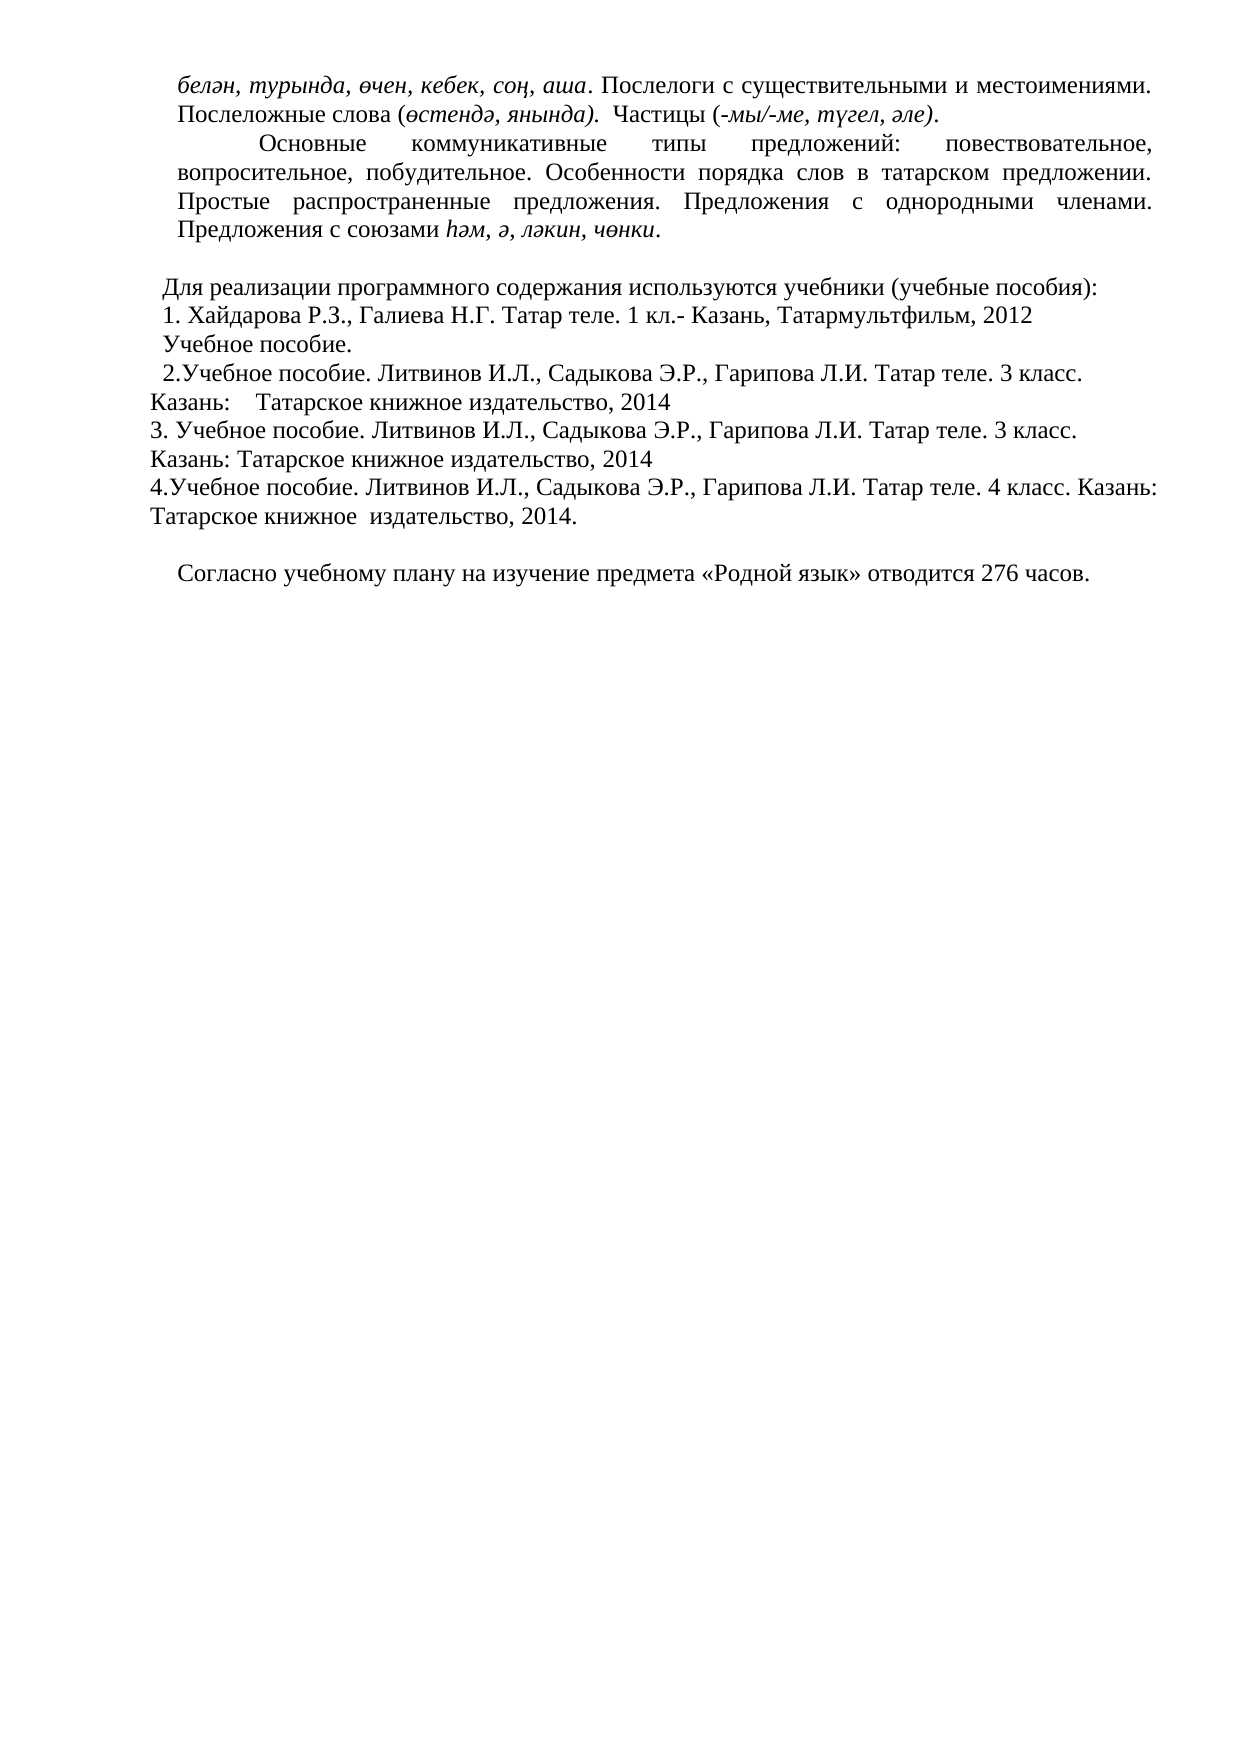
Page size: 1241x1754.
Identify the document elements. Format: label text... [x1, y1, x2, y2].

text 2.Учебное пособие. Литвинов И.Л., Садыкова Э.Р., Гарипова Л.И. Татар теле. 3 класс. Казань: Татарское книжное издательство, 2014 [150, 358, 1163, 416]
text Для реализации программного содержания используются учебники (учебные пособия): 1. Хайдарова Р.З., Галиева Н.Г. Татар теле. 1 кл.- Казань, Татармультфильм, 2012 Учебное пособие. [162, 272, 1100, 358]
text Основные коммуникативные типы предложений: повествовательное, вопросительное, побудительное. Особенности порядка слов в татарском предложении. Простые распространенные предложения. Предложения с однородными членами. Предложения с союзами һәм, ә, ләкин, чөнки. [177, 128, 1152, 243]
text 4.Учебное пособие. Литвинов И.Л., Садыкова Э.Р., Гарипова Л.И. Татар теле. 4 класс. Казань: Татарское книжное издательство, 2014. [150, 473, 1163, 529]
text 3. Учебное пособие. Литвинов И.Л., Садыкова Э.Р., Гарипова Л.И. Татар теле. 3 класс. Казань: Татарское книжное издательство, 2014 [150, 416, 1163, 472]
text белән, турында, өчен, кебек, соң, аша. Послелоги с существительными и местоимениями. Послеложные слова (өстендә, янында). Частицы (-мы/-ме, түгел, әле). [177, 71, 1152, 128]
text Согласно учебному плану на изучение предмета «Родной язык» отводится 276 часов. [177, 558, 1163, 587]
